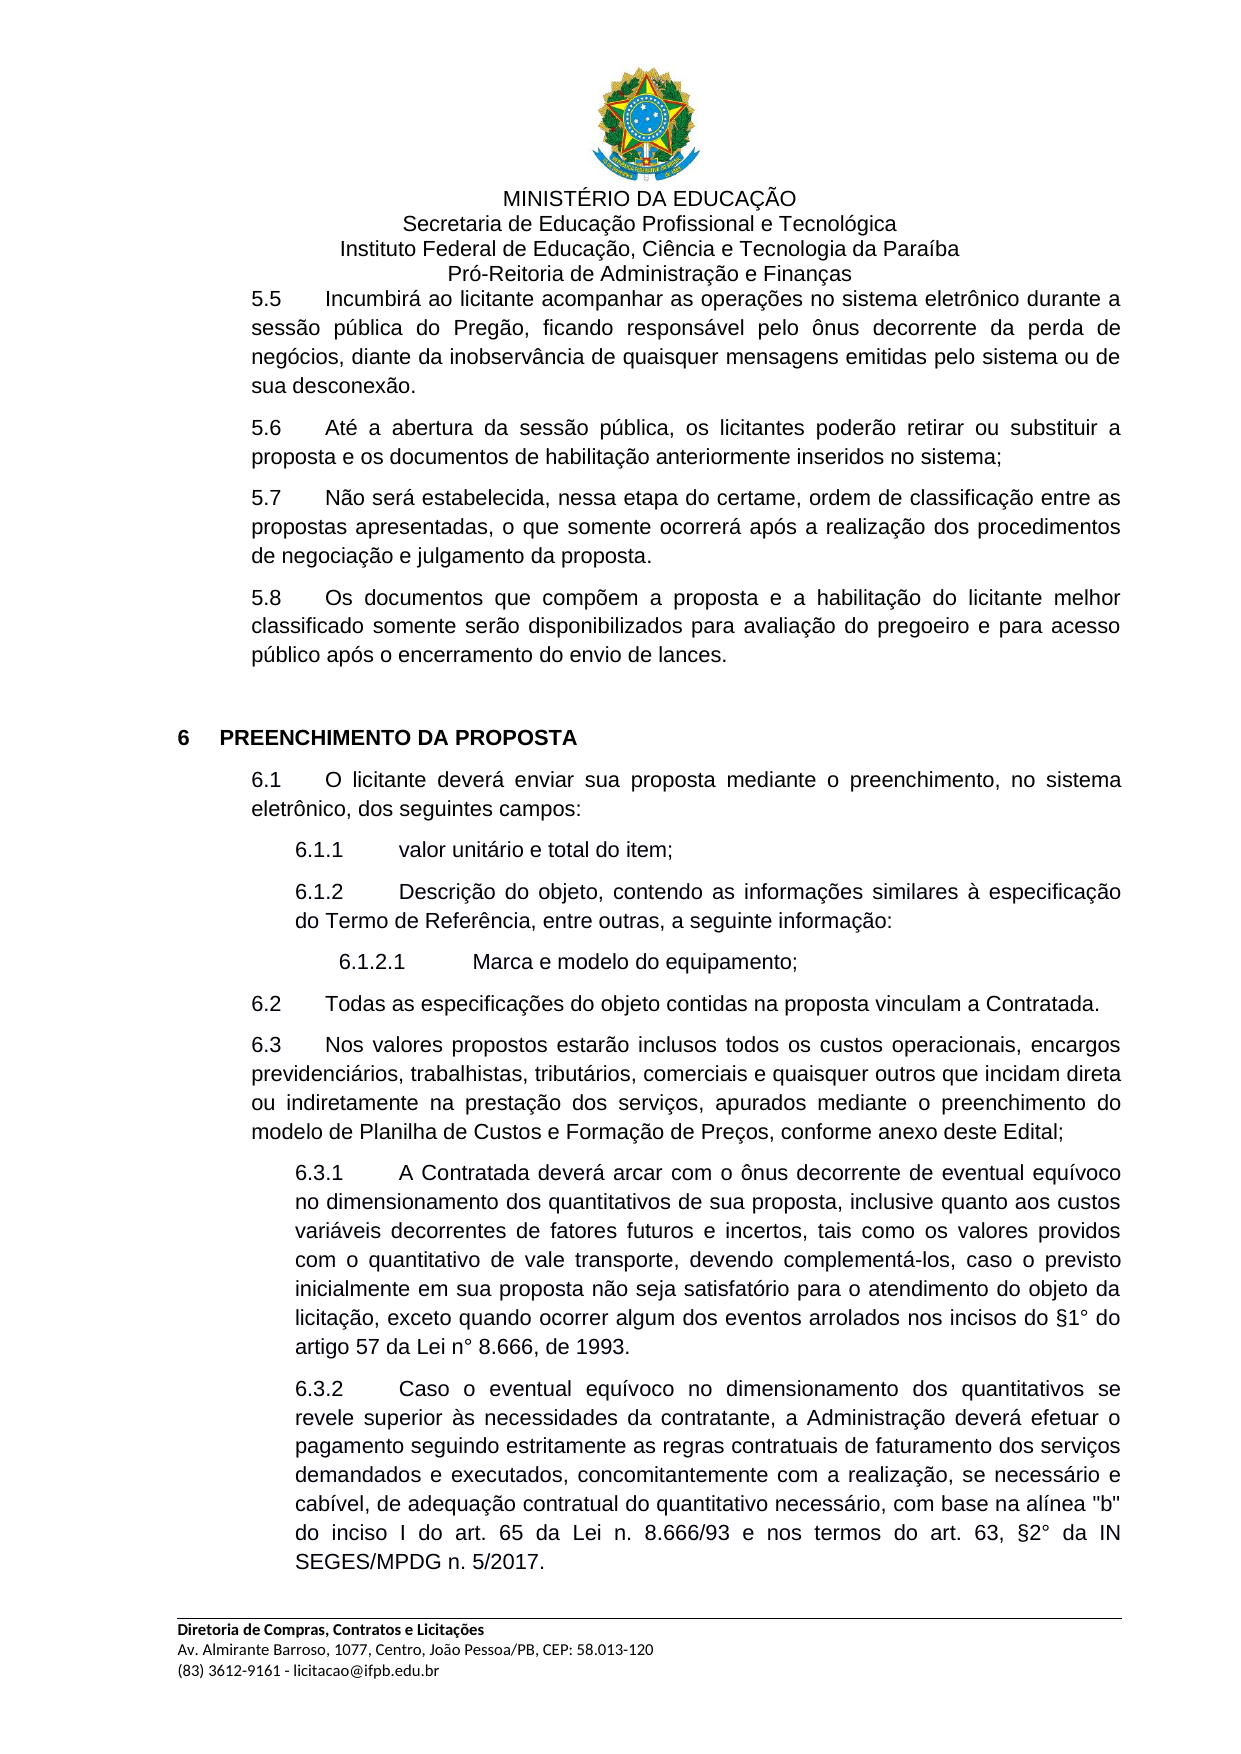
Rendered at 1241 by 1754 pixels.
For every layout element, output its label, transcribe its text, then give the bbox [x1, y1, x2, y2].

list Descrição do objeto, contendo as informações similares à especificação do Termo de Referência, entre outras, a seguinte informação: [295, 879, 1122, 933]
list Todas as especificações do objeto contidas na proposta vinculam a Contratada. [251, 991, 1122, 1016]
list Nos valores propostos estarão inclusos todos os custos operacionais, encargos previdenciários, trabalhistas, tributários, comerciais e quaisquer outros que incidam direta ou indiretamente na prestação dos serviços, apurados mediante o preenchimento do modelo de Planilha de Custos e Formação de Preços, conforme anexo deste Edital; [251, 1032, 1122, 1144]
list PREENCHIMENTO DA PROPOSTA [177, 725, 1122, 751]
list valor unitário e total do item; [295, 837, 1122, 862]
list Incumbirá ao licitante acompanhar as operações no sistema eletrônico durante a sessão pública do Pregão, ficando responsável pelo ônus decorrente da perda de negócios, diante da inobservância de quaisquer mensagens emitidas pelo sistema ou de sua desconexão. [251, 286, 1122, 398]
list Até a abertura da sessão pública, os licitantes poderão retirar ou substituir a proposta e os documentos de habilitação anteriormente inseridos no sistema; [251, 415, 1122, 469]
list A Contratada deverá arcar com o ônus decorrente de eventual equívoco no dimensionamento dos quantitativos de sua proposta, inclusive quanto aos custos variáveis decorrentes de fatores futuros e incertos, tais como os valores providos com o quantitativo de vale transporte, devendo complementá-los, caso o previsto inicialmente em sua proposta não seja satisfatório para o atendimento do objeto da licitação, exceto quando ocorrer algum dos eventos arrolados nos incisos do §1° do artigo 57 da Lei n° 8.666, de 1993. [295, 1160, 1122, 1359]
list Marca e modelo do equipamento; [338, 949, 1122, 974]
picture [588, 64, 704, 184]
list O licitante deverá enviar sua proposta mediante o preenchimento, no sistema eletrônico, dos seguintes campos: [251, 767, 1122, 821]
list Não será estabelecida, nessa etapa do certame, ordem de classificação entre as propostas apresentadas, o que somente ocorrerá após a realização dos procedimentos de negociação e julgamento da proposta. [251, 485, 1122, 568]
list Caso o eventual equívoco no dimensionamento dos quantitativos se revele superior às necessidades da contratante, a Administração deverá efetuar o pagamento seguindo estritamente as regras contratuais de faturamento dos serviços demandados e executados, concomitantemente com a realização, se necessário e cabível, de adequação contratual do quantitativo necessário, com base na alínea "b" do inciso I do art. 65 da Lei n. 8.666/93 e nos termos do art. 63, §2° da IN SEGES/MPDG n. 5/2017. [295, 1376, 1122, 1574]
list Os documentos que compõem a proposta e a habilitação do licitante melhor classificado somente serão disponibilizados para avaliação do pregoeiro e para acesso público após o encerramento do envio de lances. [251, 584, 1122, 668]
